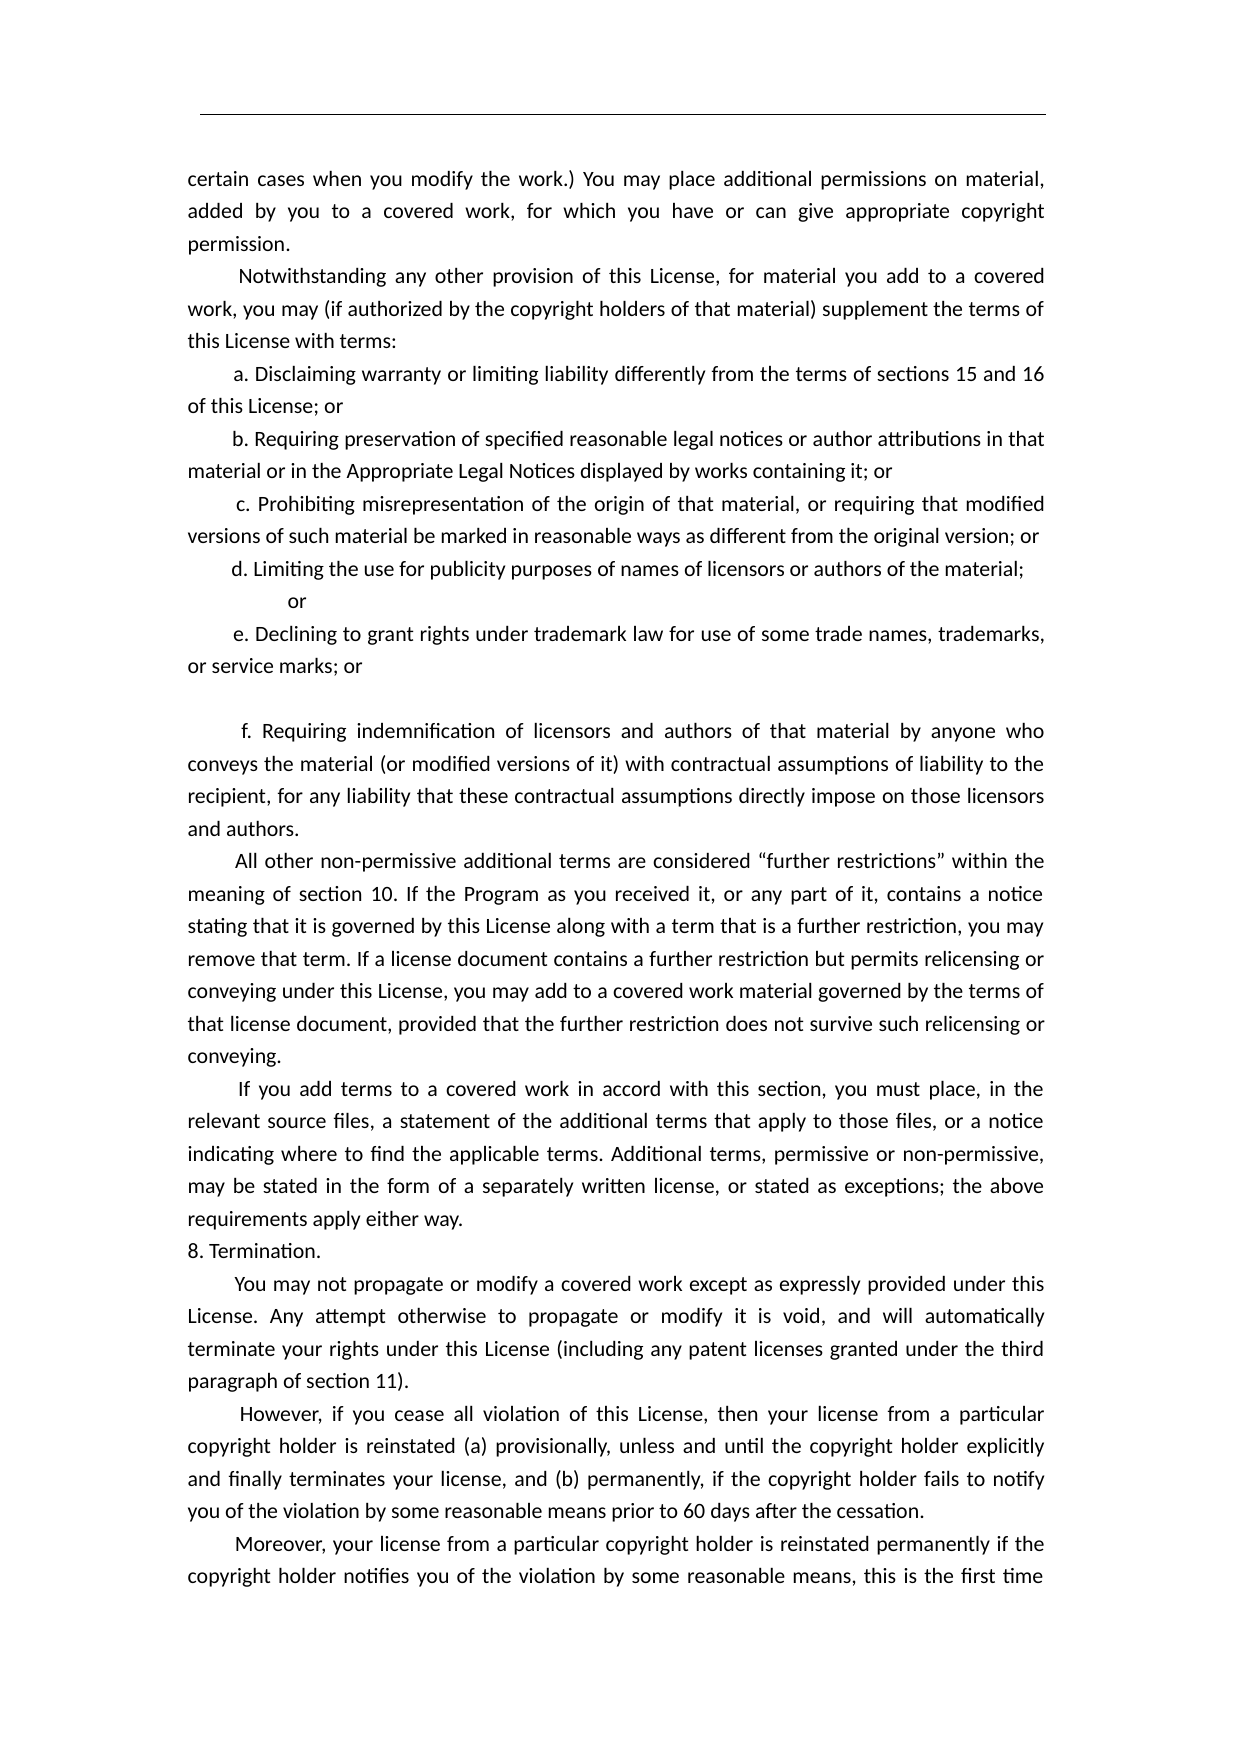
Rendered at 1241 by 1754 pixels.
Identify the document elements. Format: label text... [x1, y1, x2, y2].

text You may not propagate or modify a covered work except as expressly provided under this License. Any attempt otherwise to propagate or modify it is void, and will automatically terminate your rights under this License (including any patent licenses granted under the third paragraph of section 11). [187, 1267, 1046, 1397]
text d. Limiting the use for publicity purposes of names of licensors or authors of the material; [187, 552, 1046, 584]
text All other non-permissive additional terms are considered “further restrictions” within the meaning of section 10. If the Program as you received it, or any part of it, contains a notice stating that it is governed by this License along with a term that is a further restriction, you may remove that term. If a license document contains a further restriction but permits relicensing or conveying under this License, you may add to a covered work material governed by the terms of that license document, provided that the further restriction does not survive such relicensing or conveying. [187, 844, 1046, 1072]
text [187, 1527, 1046, 1592]
text However, if you cease all violation of this License, then your license from a particular copyright holder is reinstated (a) provisionally, unless and until the copyright holder explicitly and finally terminates your license, and (b) permanently, if the copyright holder fails to notify you of the violation by some reasonable means prior to 60 days after the cessation. [187, 1397, 1046, 1527]
text or [200, 584, 1046, 617]
text c. Prohibiting misrepresentation of the origin of that material, or requiring that modified versions of such material be marked in reasonable ways as different from the original version; or [187, 487, 1046, 552]
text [187, 162, 1046, 259]
text 8. Termination. [187, 1234, 1046, 1267]
text b. Requiring preservation of specified reasonable legal notices or author attributions in that material or in the Appropriate Legal Notices displayed by works containing it; or [187, 422, 1046, 487]
text If you add terms to a covered work in accord with this section, you must place, in the relevant source files, a statement of the additional terms that apply to those files, or a notice indicating where to find the applicable terms. Additional terms, permissive or non-permissive, may be stated in the form of a separately written license, or stated as exceptions; the above requirements apply either way. [187, 1072, 1046, 1234]
text a. Disclaiming warranty or limiting liability differently from the terms of sections 15 and 16 of this License; or [187, 357, 1046, 422]
text e. Declining to grant rights under trademark law for use of some trade names, trademarks, or service marks; or [187, 617, 1046, 682]
text f. Requiring indemnification of licensors and authors of that material by anyone who conveys the material (or modified versions of it) with contractual assumptions of liability to the recipient, for any liability that these contractual assumptions directly impose on those licensors and authors. [187, 714, 1046, 844]
text Notwithstanding any other provision of this License, for material you add to a covered work, you may (if authorized by the copyright holders of that material) supplement the terms of this License with terms: [187, 259, 1046, 357]
